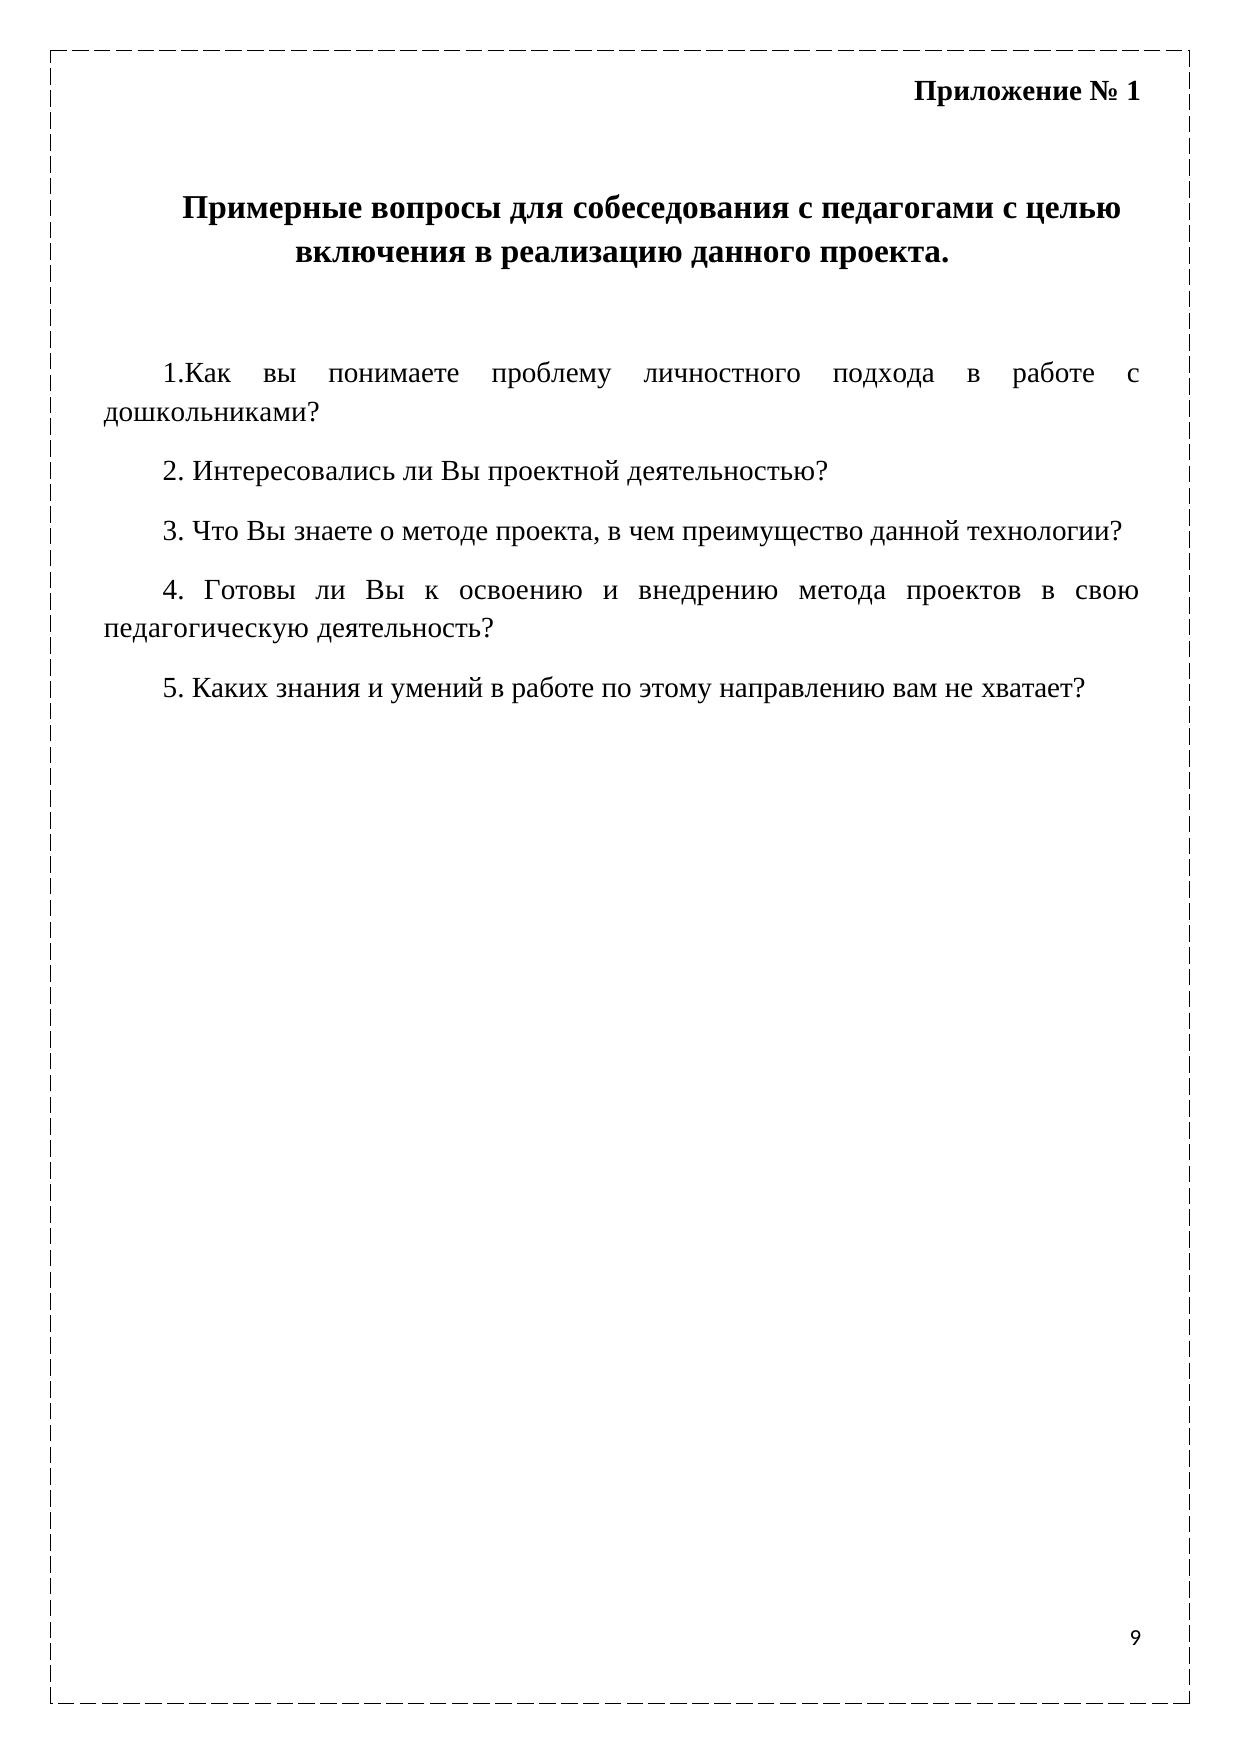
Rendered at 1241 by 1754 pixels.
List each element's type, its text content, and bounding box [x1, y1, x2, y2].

text Приложение № 1 [103, 74, 1141, 107]
text 2. Интересовались ли Вы проектной деятельностью? [103, 453, 1141, 487]
text Примерные вопросы для собеседования с педагогами с целью включения в реализацию данного проекта. [103, 187, 1141, 269]
text 4. Готовы ли Вы к освоению и внедрению метода проектов в свою педагогическую деятельность? [103, 572, 1141, 644]
text 3. Что Вы знаете о методе проекта, в чем преимущество данной технологии? [103, 513, 1141, 546]
text 1.Как вы понимаете проблему личностного подхода в работе с дошкольниками? [103, 355, 1141, 427]
text 5. Каких знания и умений в работе по этому направлению вам не хватает? [103, 670, 1141, 703]
